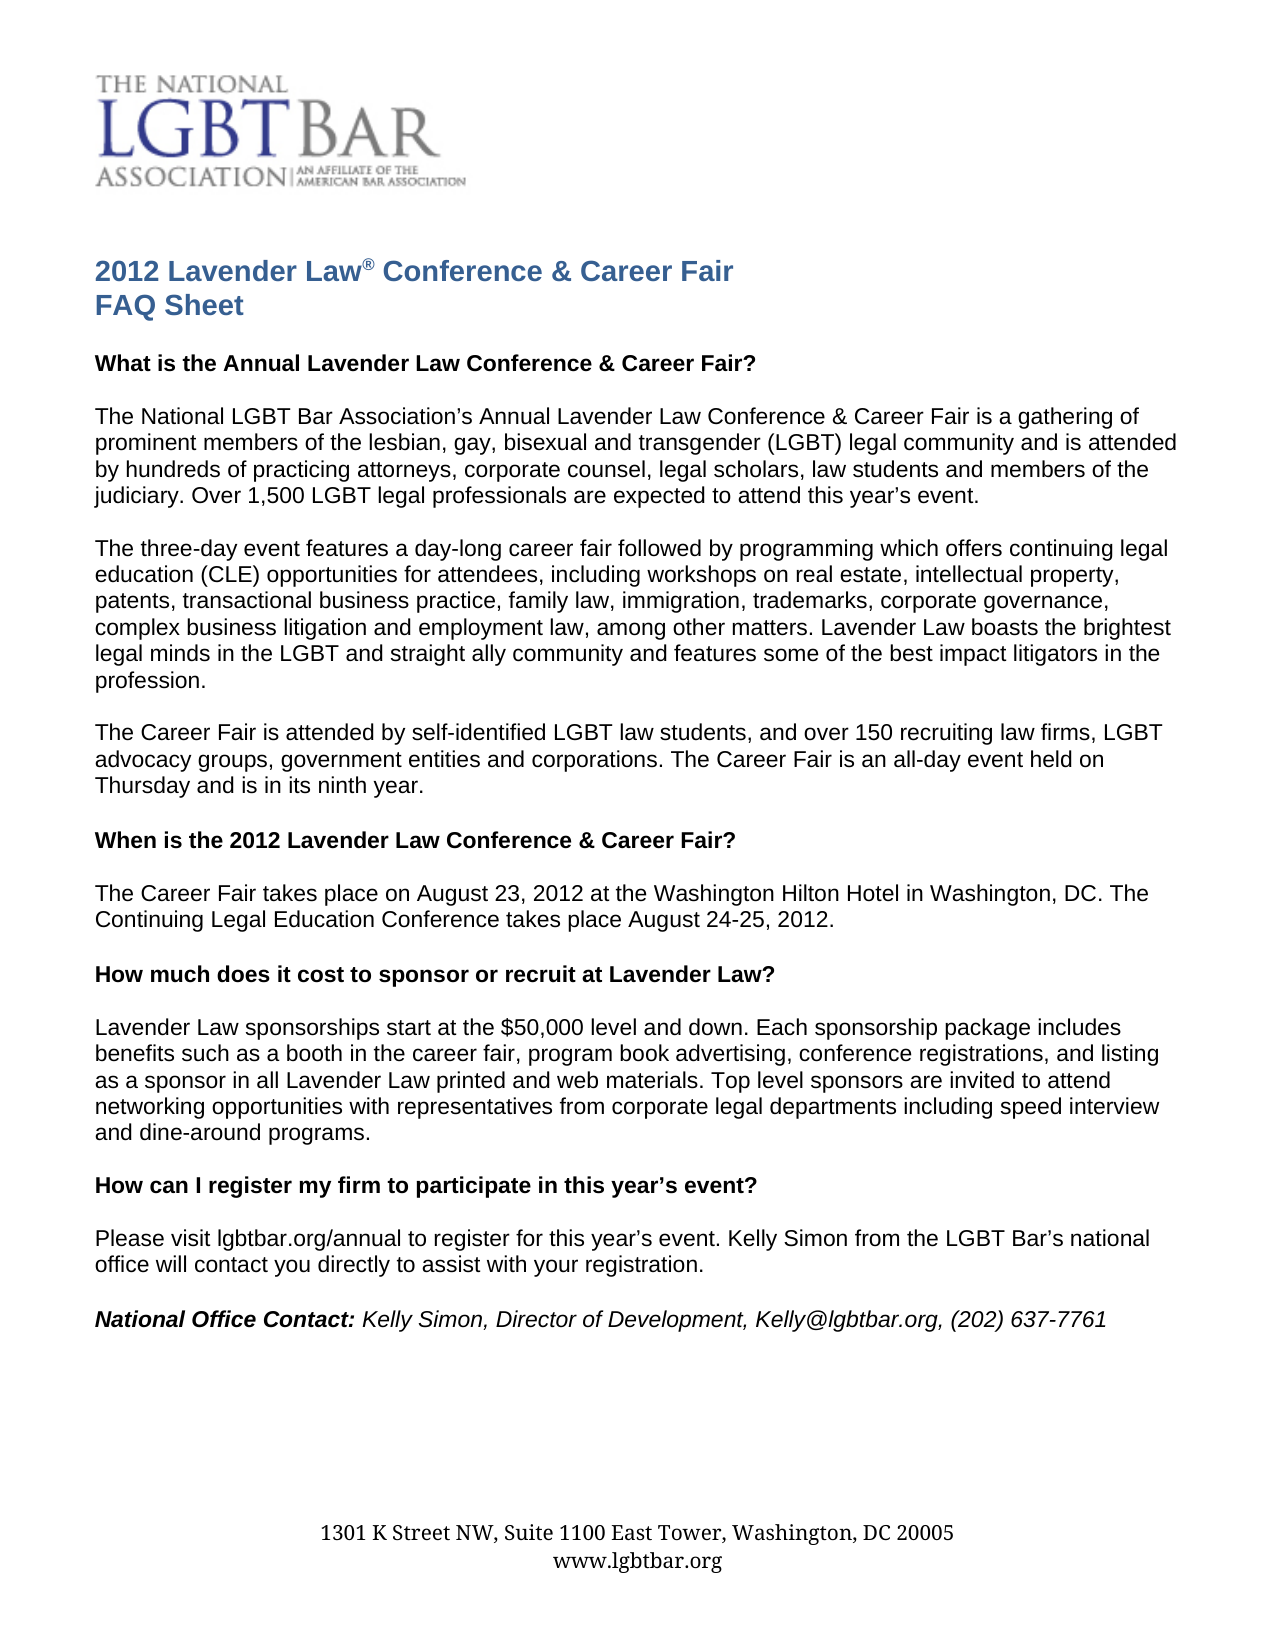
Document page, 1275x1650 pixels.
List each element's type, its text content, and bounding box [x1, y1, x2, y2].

text Please visit lgbtbar.org/annual to register for this year’s event. Kelly Simon from the LGBT Bar’s national office will contact you directly to assist with your registration. [94, 1225, 1181, 1277]
text FAQ Sheet [94, 288, 1181, 322]
text What is the Annual Lavender Law Conference & Career Fair? [94, 350, 1181, 377]
text National Office Contact: Kelly Simon, Director of Development, Kelly@lgbtbar.org, (202) 637-7761 [94, 1306, 1181, 1333]
text The three-day event features a day-long career fair followed by programming which offers continuing legal education (CLE) opportunities for attendees, including workshops on real estate, intellectual property, patents, transactional business practice, family law, immigration, trademarks, corporate governance, complex business litigation and employment law, among other matters. Lavender Law boasts the brightest legal minds in the LGBT and straight ally community and features some of the best impact litigators in the profession. [94, 535, 1181, 693]
text The Career Fair is attended by self-identified LGBT law students, and over 150 recruiting law firms, LGBT advocacy groups, government entities and corporations. The Career Fair is an all-day event held on Thursday and is in its ninth year. [94, 719, 1181, 798]
text Lavender Law sponsorships start at the $50,000 level and down. Each sponsorship package includes benefits such as a booth in the career fair, program book advertising, conference registrations, and listing as a sponsor in all Lavender Law printed and web materials. Top level sponsors are invited to attend networking opportunities with representatives from corporate legal departments including speed interview and dine-around programs. [94, 1014, 1181, 1146]
text 2012 Lavender Law® Conference & Career Fair [94, 254, 1181, 288]
text How much does it cost to sponsor or recruit at Lavender Law? [94, 961, 1181, 988]
text How can I register my firm to participate in this year’s event? [94, 1172, 1181, 1198]
text The Career Fair takes place on August 23, 2012 at the Washington Hilton Hotel in Washington, DC. The Continuing Legal Education Conference takes place August 24-25, 2012. [94, 880, 1181, 932]
text The National LGBT Bar Association’s Annual Lavender Law Conference & Career Fair is a gathering of prominent members of the lesbian, gay, bisexual and transgender (LGBT) legal community and is attended by hundreds of practicing attorneys, corporate counsel, legal scholars, law students and members of the judiciary. Over 1,500 LGBT legal professionals are expected to attend this year’s event. [94, 403, 1181, 508]
picture [94, 75, 475, 195]
text When is the 2012 Lavender Law Conference & Career Fair? [94, 827, 1181, 853]
